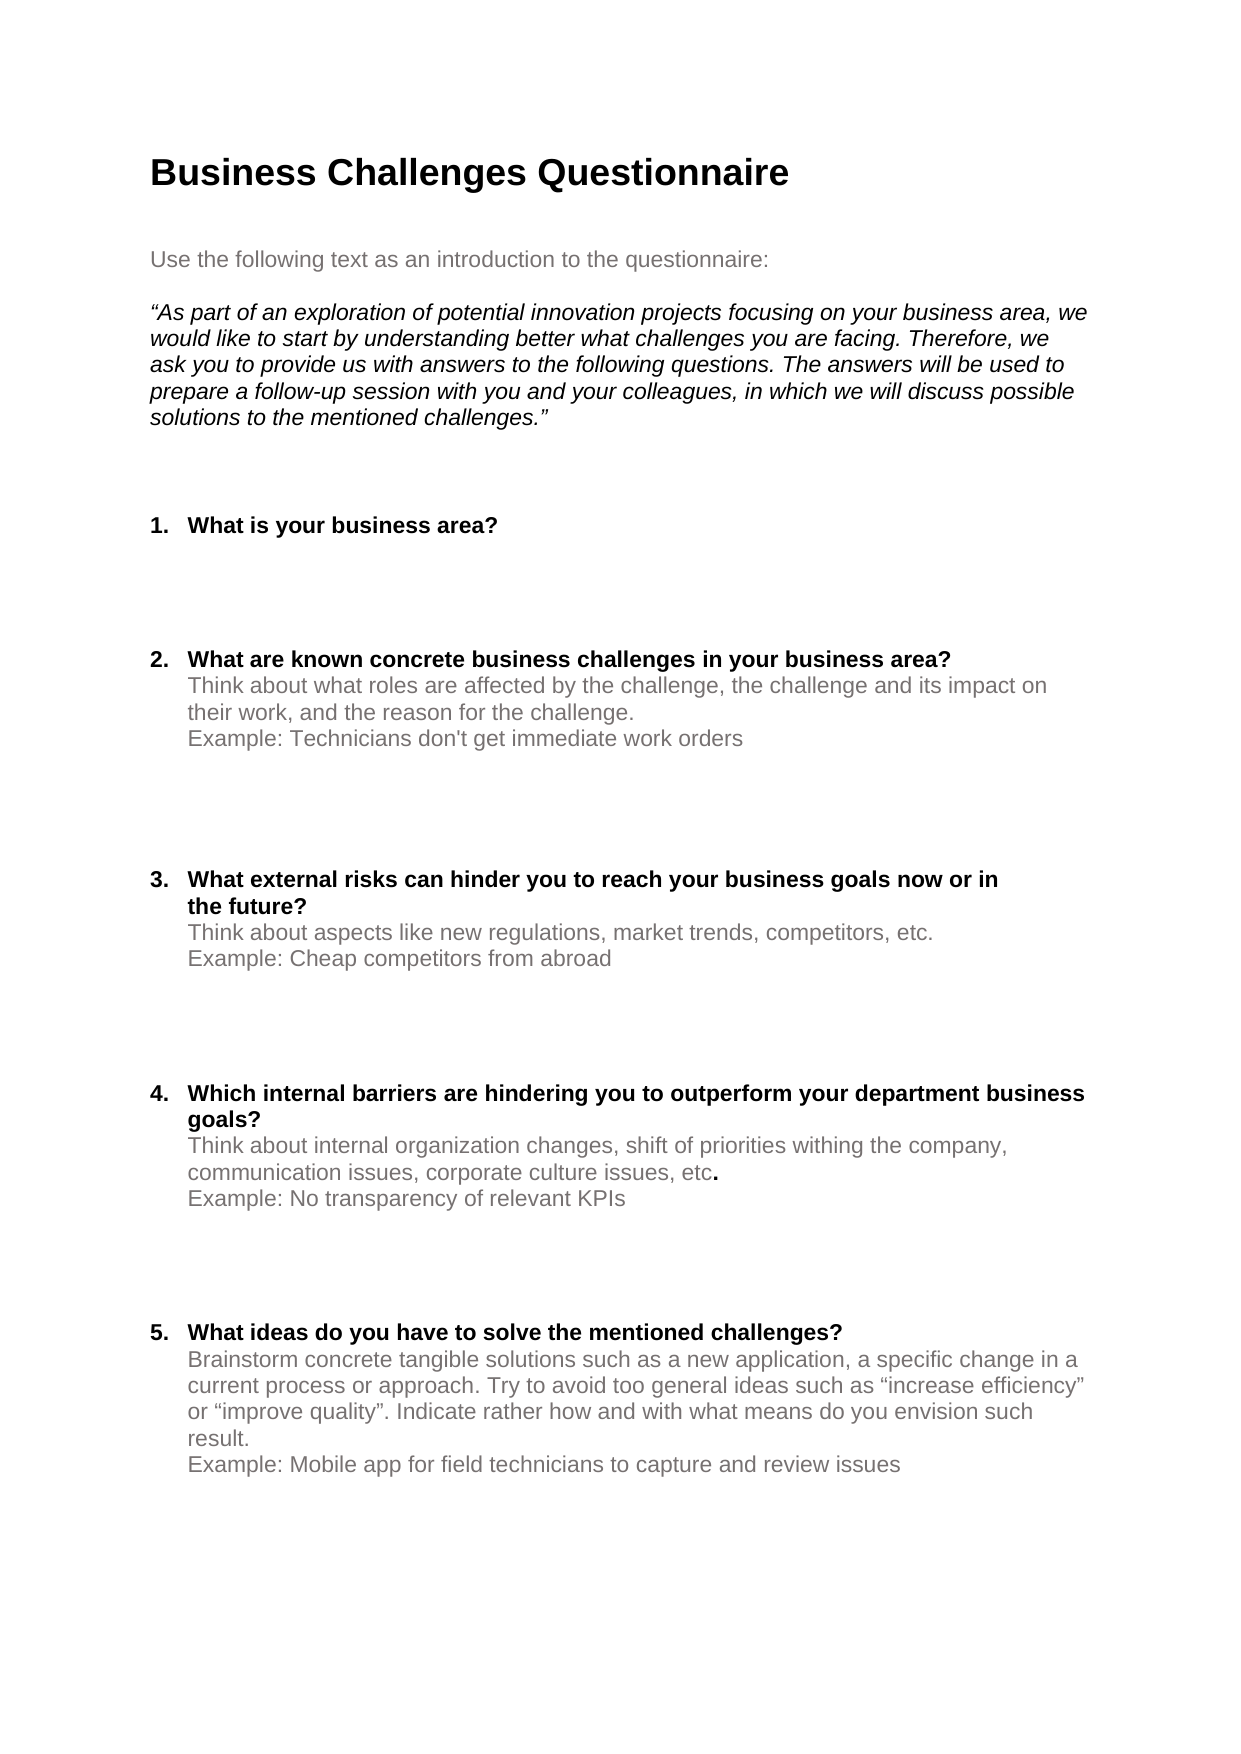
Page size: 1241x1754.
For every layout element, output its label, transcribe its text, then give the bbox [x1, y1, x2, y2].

list What external risks can hinder you to reach your business goals now or in the future? Think about aspects like new regulations, market trends, competitors, etc. Example: Cheap competitors from abroad [150, 866, 1090, 972]
list What are known concrete business challenges in your business area? Think about what roles are affected by the challenge, the challenge and its impact on their work, and the reason for the challenge. Example: Technicians don't get immediate work orders [150, 646, 1090, 751]
list What is your business area? [150, 512, 1090, 567]
text Think about internal organization changes, shift of priorities withing the company, communication issues, corporate culture issues, etc. Example: No transparency of relevant KPIs [187, 1132, 1090, 1293]
list Which internal barriers are hindering you to outperform your department business goals? [150, 1079, 1090, 1132]
text Use the following text as an introduction to the questionnaire: “As part of an exploration of potential innovation projects focusing on your business area, we would like to start by understanding better what challenges you are facing. Therefore, we ask you to provide us with answers to the following questions. The answers will be used to prepare a follow-up session with you and your colleagues, in which we will discuss possible solutions to the mentioned challenges.” [150, 246, 1090, 485]
list What ideas do you have to solve the mentioned challenges? Brainstorm concrete tangible solutions such as a new application, a specific change in a current process or approach. Try to avoid too general ideas such as “increase efficiency” or “improve quality”. Indicate rather how and with what means do you envision such result. Example: Mobile app for field technicians to capture and review issues [150, 1319, 1090, 1506]
text Business Challenges Questionnaire [150, 150, 1090, 193]
